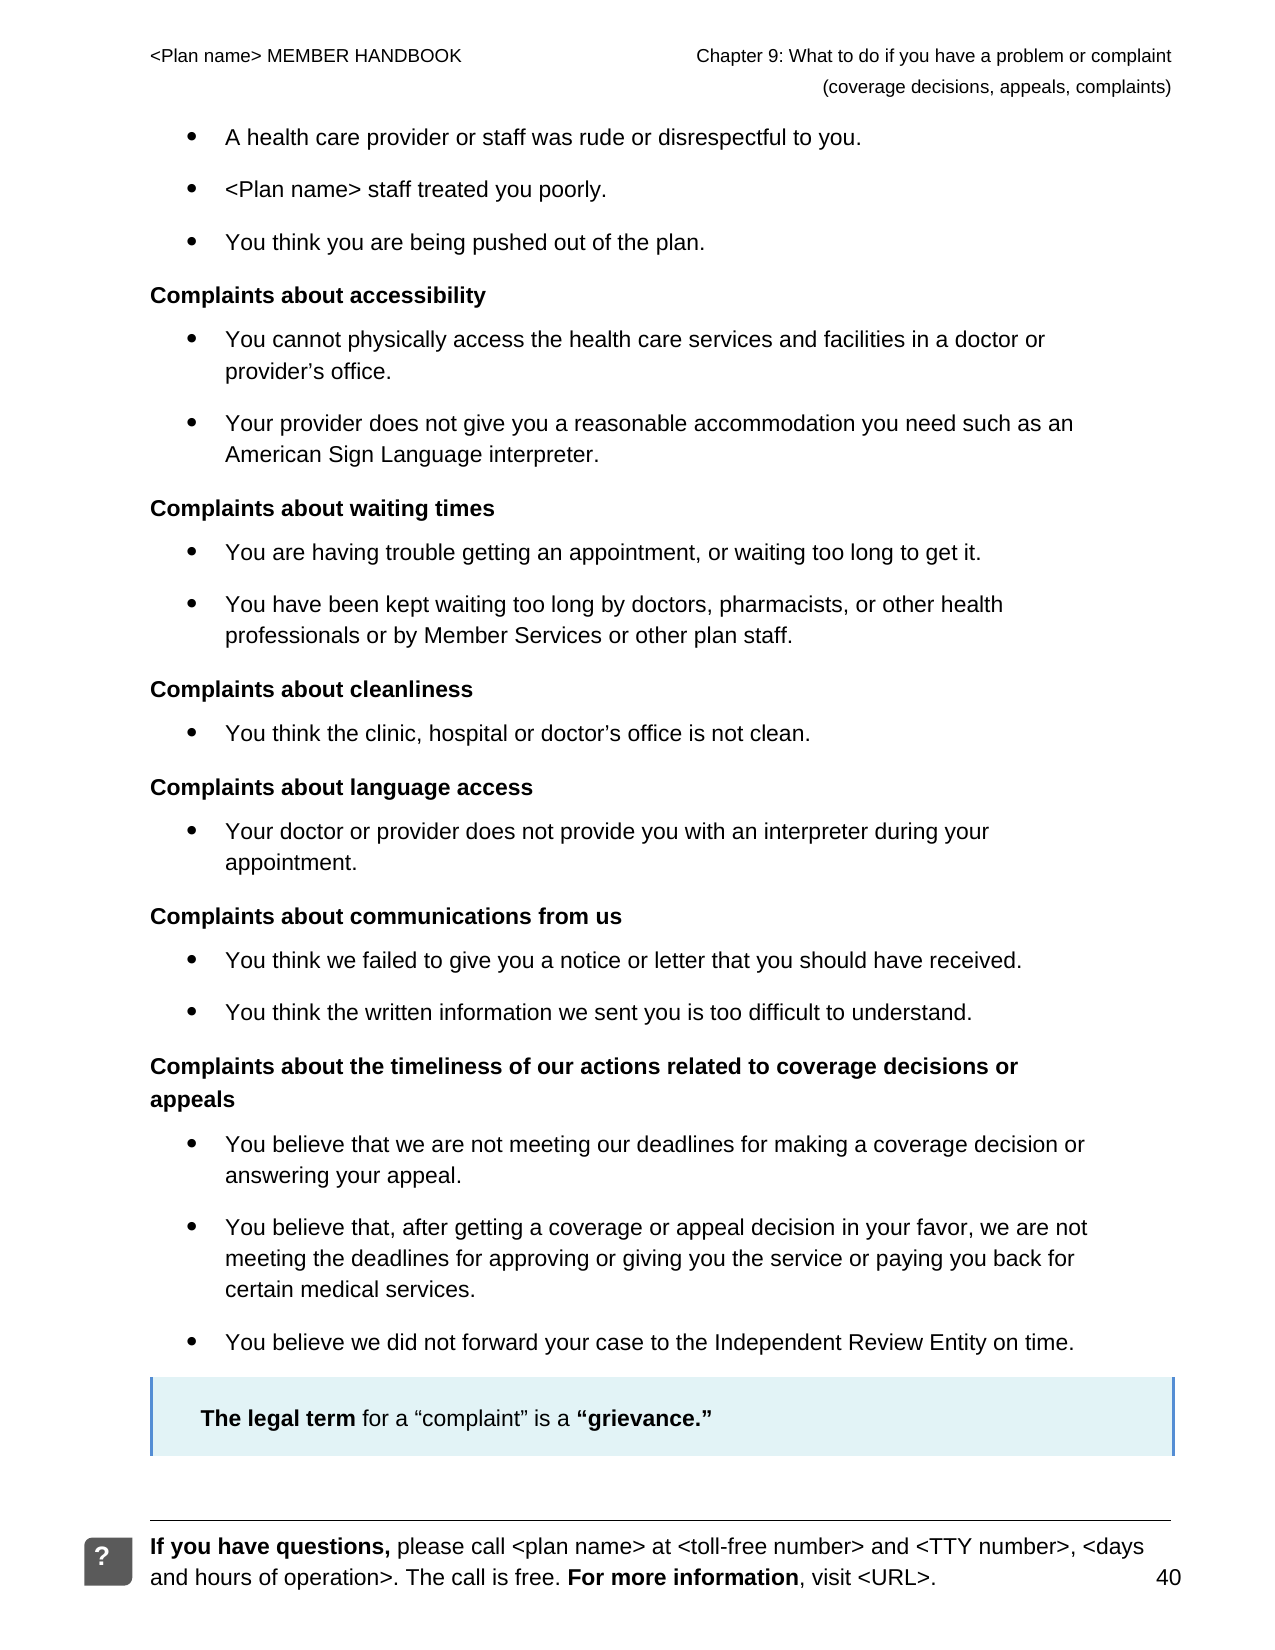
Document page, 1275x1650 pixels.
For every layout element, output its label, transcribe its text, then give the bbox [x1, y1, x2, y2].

list You believe we did not forward your case to the Independent Review Entity on time. [187, 1325, 1096, 1356]
subtitle Complaints about cleanliness [150, 671, 1096, 704]
list <Plan name> staff treated you poorly. [187, 173, 1096, 204]
list Your provider does not give you a reasonable accommodation you need such as an American Sign Language interpreter. [187, 406, 1096, 469]
list You think you are being pushed out of the plan. [187, 225, 1096, 256]
subtitle Complaints about accessibility [150, 277, 1096, 310]
list Your doctor or provider does not provide you with an interpreter during your appointment. [187, 814, 1096, 877]
subtitle Complaints about language access [150, 769, 1096, 802]
list You are having trouble getting an appointment, or waiting too long to get it. [187, 535, 1096, 567]
list You think the clinic, hospital or doctor’s office is not clean. [187, 717, 1096, 748]
list You think we failed to give you a notice or letter that you should have received. [187, 944, 1096, 975]
subtitle Complaints about communications from us [150, 898, 1096, 931]
list You believe that, after getting a coverage or appeal decision in your favor, we are not meeting the deadlines for approving or giving you the service or paying you back for certain medical services. [187, 1210, 1096, 1304]
list A health care provider or staff was rude or disrespectful to you. [187, 121, 1096, 152]
subtitle Complaints about the timeliness of our actions related to coverage decisions or appeals [150, 1048, 1096, 1114]
subtitle Complaints about waiting times [150, 489, 1096, 523]
list You cannot physically access the health care services and facilities in a doctor or provider’s office. [187, 323, 1096, 385]
list You have been kept waiting too long by doctors, pharmacists, or other health professionals or by Member Services or other plan staff. [187, 587, 1096, 650]
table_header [153, 1380, 1172, 1453]
list You believe that we are not meeting our deadlines for making a coverage decision or answering your appeal. [187, 1127, 1096, 1189]
list You think the written information we sent you is too difficult to understand. [187, 996, 1096, 1027]
